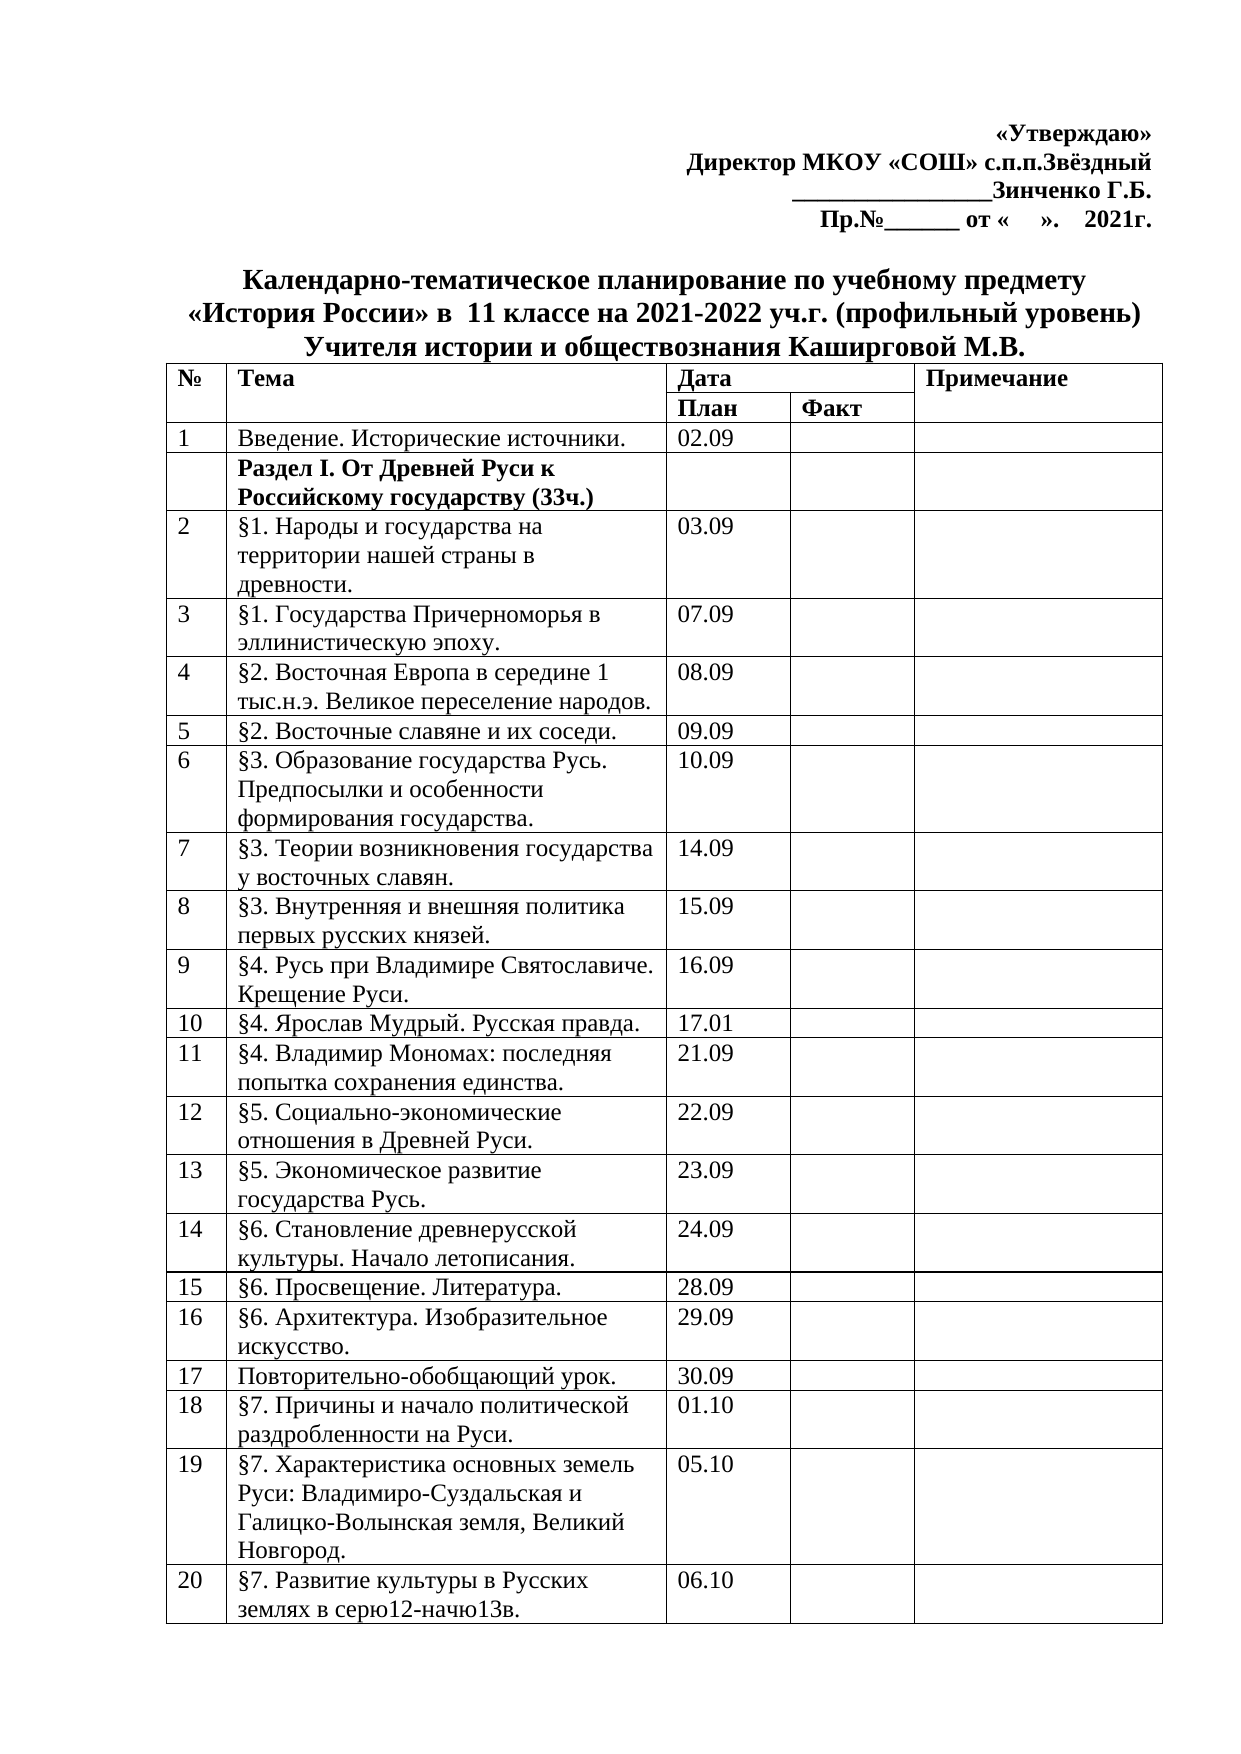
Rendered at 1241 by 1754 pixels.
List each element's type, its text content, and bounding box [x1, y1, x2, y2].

table_cell [791, 716, 914, 744]
table_header Дата [667, 364, 914, 392]
table_cell 8 [167, 891, 226, 949]
table_cell 18 [167, 1391, 226, 1448]
table_cell [791, 1565, 914, 1623]
table_cell [791, 833, 914, 890]
table_cell 13 [167, 1155, 226, 1213]
table_cell 11 [167, 1038, 226, 1096]
table_cell 30.09 [667, 1361, 790, 1389]
table_cell 1 [167, 423, 226, 452]
table_cell 17.01 [667, 1009, 790, 1037]
table_cell [915, 511, 1162, 598]
table_cell 08.09 [667, 657, 790, 715]
table_cell 14 [167, 1214, 226, 1271]
table_cell [915, 657, 1162, 715]
table_cell 03.09 [667, 511, 790, 598]
table_cell 5 [167, 716, 226, 744]
table_cell 22.09 [667, 1097, 790, 1154]
table_cell [915, 1097, 1162, 1154]
table_cell 20 [167, 1565, 226, 1623]
text Директор МКОУ «СОШ» с.п.п.Звёздный [177, 147, 1152, 176]
table_cell 2 [167, 511, 226, 598]
table_cell §7. Развитие культуры в Русских землях в серю12-начю13в. [227, 1565, 666, 1623]
table_cell [915, 599, 1162, 656]
table_cell 19 [167, 1449, 226, 1564]
table_cell [791, 891, 914, 949]
table_cell Раздел I. От Древней Руси к Российскому государству (33ч.) [227, 453, 666, 510]
table_cell §1. Государства Причерноморья в эллинистическую эпоху. [227, 599, 666, 656]
table_cell 9 [167, 950, 226, 1007]
table_cell 09.09 [667, 716, 790, 744]
table_cell 15 [167, 1273, 226, 1301]
table_cell 10.09 [667, 746, 790, 832]
table_header Примечание [915, 364, 1162, 422]
table_cell [915, 1273, 1162, 1301]
table_cell [791, 746, 914, 832]
table_cell §2. Восточная Европа в середине 1 тыс.н.э. Великое переселение народов. [227, 657, 666, 715]
table_cell [915, 891, 1162, 949]
table_cell 16.09 [667, 950, 790, 1007]
table_cell 10 [167, 1009, 226, 1037]
table_cell [667, 453, 790, 510]
table_cell [791, 657, 914, 715]
table_cell 17 [167, 1361, 226, 1389]
text Пр.№______ от « ». 2021г. [177, 204, 1152, 233]
table_cell 24.09 [667, 1214, 790, 1271]
table_cell Введение. Исторические источники. [227, 423, 666, 452]
table_cell [791, 423, 914, 452]
table_cell [915, 453, 1162, 510]
text «Утверждаю» [177, 118, 1152, 147]
table_cell 15.09 [667, 891, 790, 949]
table_cell [915, 1449, 1162, 1564]
table_cell [915, 716, 1162, 744]
table_cell План [667, 393, 790, 422]
table_cell §4. Ярослав Мудрый. Русская правда. [227, 1009, 666, 1037]
table_cell [915, 746, 1162, 832]
table_cell §2. Восточные славяне и их соседи. [227, 716, 666, 744]
table_cell 02.09 [667, 423, 790, 452]
table_cell 06.10 [667, 1565, 790, 1623]
table_cell [791, 1214, 914, 1271]
table_cell §6. Архитектура. Изобразительное искусство. [227, 1302, 666, 1360]
table_cell 07.09 [667, 599, 790, 656]
table_header № [167, 364, 226, 422]
table_cell [791, 1302, 914, 1360]
table_cell §3. Внутренняя и внешняя политика первых русских князей. [227, 891, 666, 949]
text Учителя истории и обществознания Каширговой М.В. [177, 329, 1152, 362]
table_cell 23.09 [667, 1155, 790, 1213]
text ________________Зинченко Г.Б. [177, 176, 1152, 204]
table_cell [915, 1038, 1162, 1096]
table_cell [915, 1155, 1162, 1213]
table_cell [791, 1009, 914, 1037]
table_cell [915, 423, 1162, 452]
table_cell [791, 950, 914, 1007]
table_cell §3. Образование государства Русь. Предпосылки и особенности формирования государства. [227, 746, 666, 832]
table_cell [791, 1155, 914, 1213]
table_cell 01.10 [667, 1391, 790, 1448]
table_cell [791, 1449, 914, 1564]
table_cell §7. Характеристика основных земель Руси: Владимиро-Суздальская и Галицко-Волынская земля, Великий Новгород. [227, 1449, 666, 1564]
table_cell Факт [791, 393, 914, 422]
table_cell 6 [167, 746, 226, 832]
table_cell [791, 599, 914, 656]
table_cell [791, 1038, 914, 1096]
table_cell 12 [167, 1097, 226, 1154]
table_cell 21.09 [667, 1038, 790, 1096]
table_cell 7 [167, 833, 226, 890]
table_cell [915, 833, 1162, 890]
table_cell [791, 453, 914, 510]
table_cell §6. Просвещение. Литература. [227, 1273, 666, 1301]
table_cell §3. Теории возникновения государства у восточных славян. [227, 833, 666, 890]
table_cell [915, 1214, 1162, 1271]
table_cell §4. Владимир Мономах: последняя попытка сохранения единства. [227, 1038, 666, 1096]
table_cell [915, 1391, 1162, 1448]
table_cell [791, 1097, 914, 1154]
table_cell [915, 950, 1162, 1007]
table_cell 28.09 [667, 1273, 790, 1301]
table_cell 29.09 [667, 1302, 790, 1360]
text Календарно-тематическое планирование по учебному предмету «История России» в 11 классе на 2021-2022 уч.г. (профильный уровень) [177, 262, 1152, 329]
table_cell §5. Социально-экономические отношения в Древней Руси. [227, 1097, 666, 1154]
table_cell [167, 453, 226, 510]
table_cell 4 [167, 657, 226, 715]
table_cell 05.10 [667, 1449, 790, 1564]
table_header Тема [227, 364, 666, 422]
table_cell [915, 1361, 1162, 1389]
table_cell [791, 511, 914, 598]
table_cell Повторительно-обобщающий урок. [227, 1361, 666, 1389]
table_cell §1. Народы и государства на территории нашей страны в древности. [227, 511, 666, 598]
table_cell [915, 1565, 1162, 1623]
table_cell 16 [167, 1302, 226, 1360]
table_cell §4. Русь при Владимире Святославиче. Крещение Руси. [227, 950, 666, 1007]
table_cell §5. Экономическое развитие государства Русь. [227, 1155, 666, 1213]
table_cell 3 [167, 599, 226, 656]
table_cell §7. Причины и начало политической раздробленности на Руси. [227, 1391, 666, 1448]
table_cell [791, 1273, 914, 1301]
table_cell [915, 1009, 1162, 1037]
table_cell [791, 1391, 914, 1448]
table_cell [791, 1361, 914, 1389]
table_cell §6. Становление древнерусской культуры. Начало летописания. [227, 1214, 666, 1271]
table_cell 14.09 [667, 833, 790, 890]
table_cell [915, 1302, 1162, 1360]
